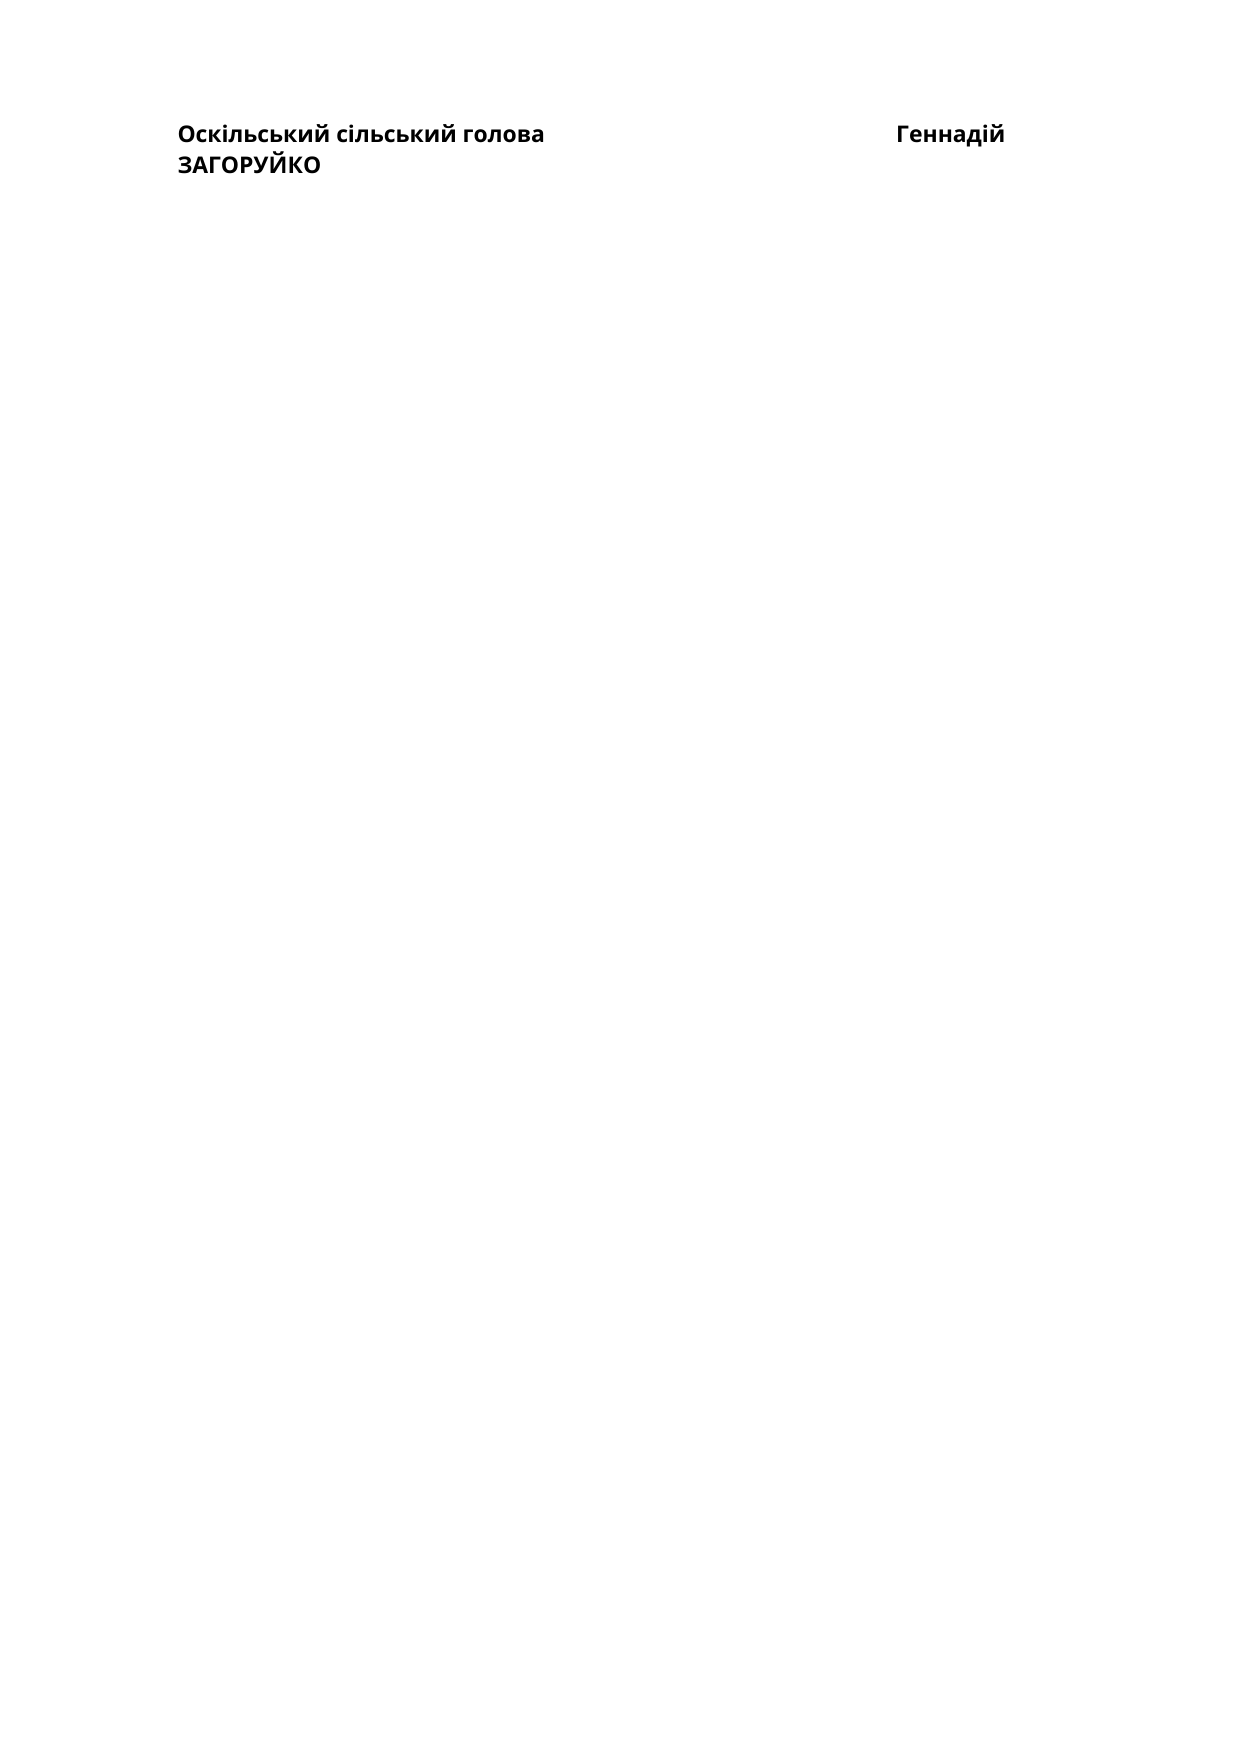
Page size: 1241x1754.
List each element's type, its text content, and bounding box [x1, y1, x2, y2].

text Оскільський сільський голова Геннадій ЗАГОРУЙКО [177, 118, 1152, 181]
